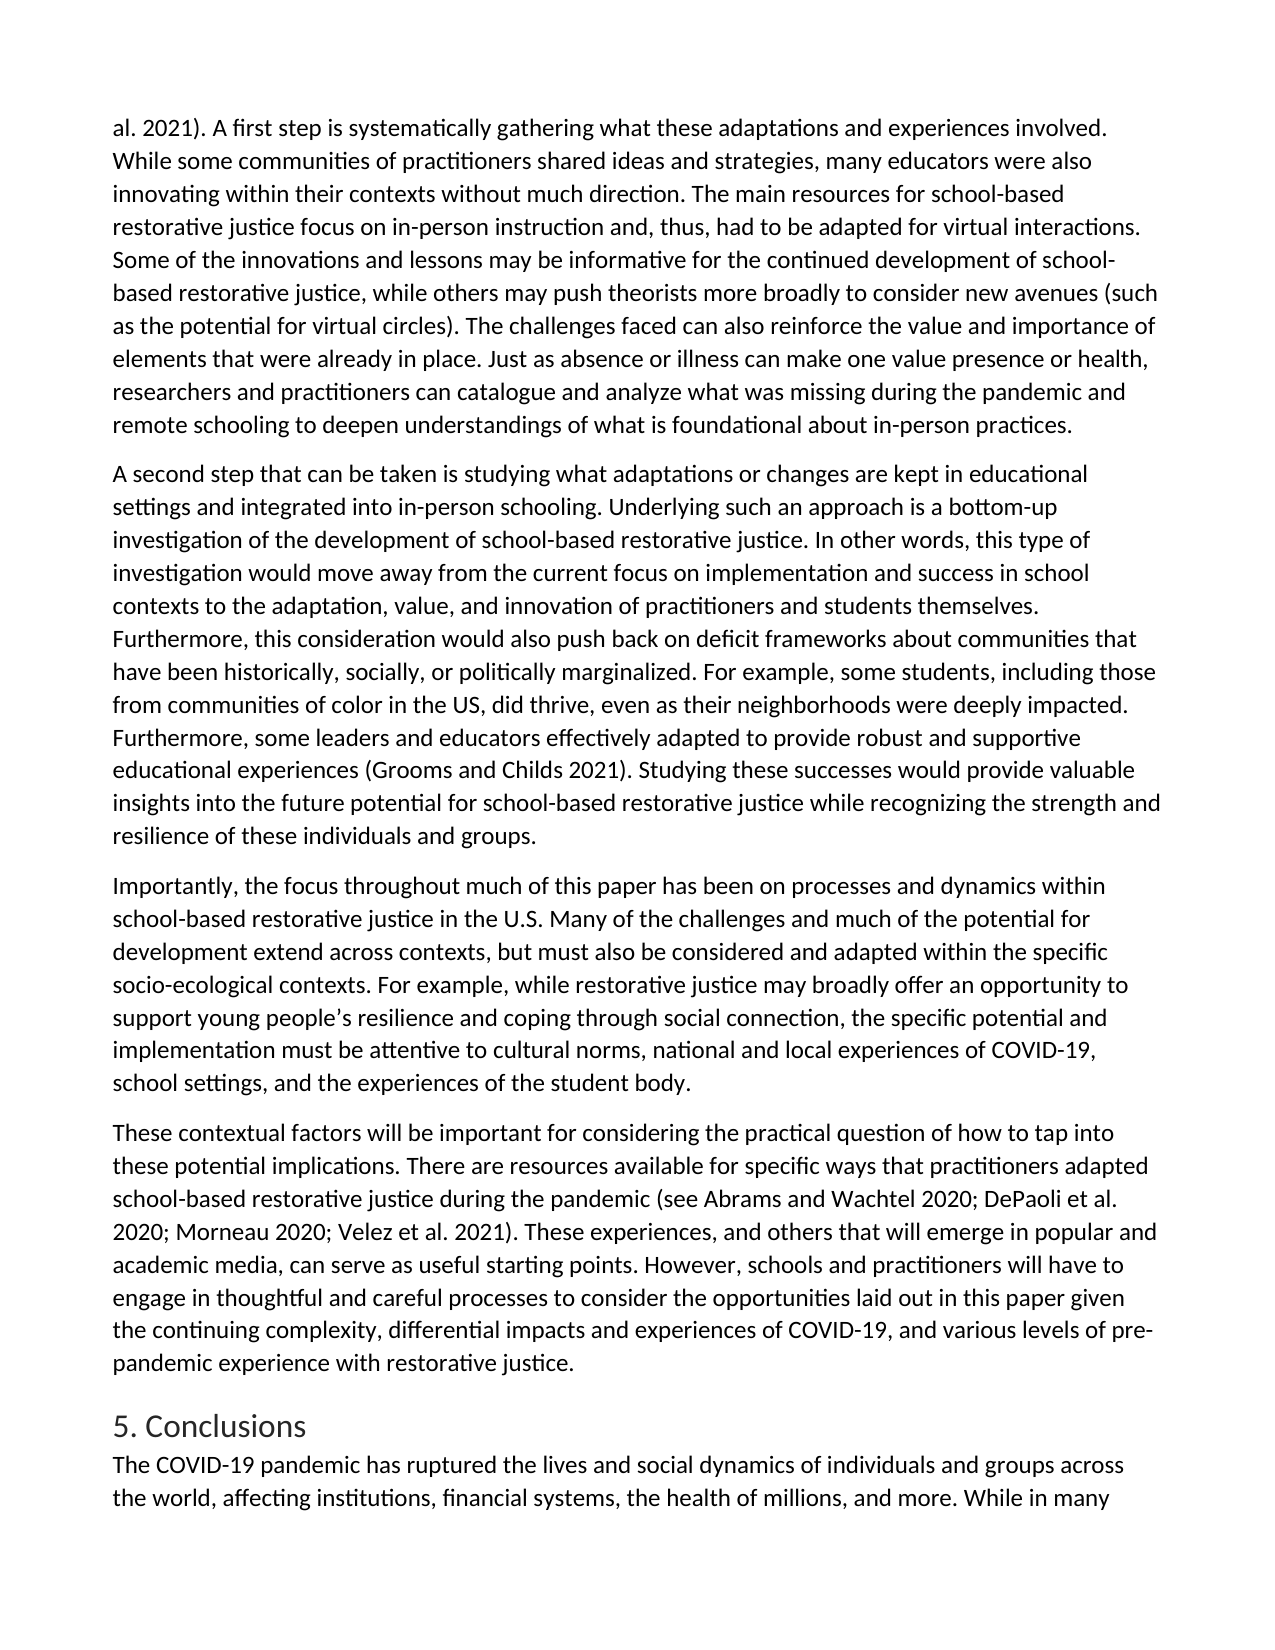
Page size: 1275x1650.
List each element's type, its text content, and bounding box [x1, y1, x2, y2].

text Importantly, the focus throughout much of this paper has been on processes and dynamics within school-based restorative justice in the U.S. Many of the challenges and much of the potential for development extend across contexts, but must also be considered and adapted within the specific socio-ecological contexts. For example, while restorative justice may broadly offer an opportunity to support young people’s resilience and coping through social connection, the specific potential and implementation must be attentive to cultural norms, national and local experiences of COVID-19, school settings, and the experiences of the student body. [112, 870, 1162, 1098]
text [112, 1449, 1162, 1513]
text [112, 112, 1162, 439]
subtitle 5. Conclusions [112, 1405, 1162, 1446]
text A second step that can be taken is studying what adaptations or changes are kept in educational settings and integrated into in-person schooling. Underlying such an approach is a bottom-up investigation of the development of school-based restorative justice. In other words, this type of investigation would move away from the current focus on implementation and success in school contexts to the adaptation, value, and innovation of practitioners and students themselves. Furthermore, this consideration would also push back on deficit frameworks about communities that have been historically, socially, or politically marginalized. For example, some students, including those from communities of color in the US, did thrive, even as their neighborhoods were deeply impacted. Furthermore, some leaders and educators effectively adapted to provide robust and supportive educational experiences (Grooms and Childs 2021). Studying these successes would provide valuable insights into the future potential for school-based restorative justice while recognizing the strength and resilience of these individuals and groups. [112, 458, 1162, 851]
text These contextual factors will be important for considering the practical question of how to tap into these potential implications. There are resources available for specific ways that practitioners adapted school-based restorative justice during the pandemic (see Abrams and Wachtel 2020; DePaoli et al. 2020; Morneau 2020; Velez et al. 2021). These experiences, and others that will emerge in popular and academic media, can serve as useful starting points. However, schools and practitioners will have to engage in thoughtful and careful processes to consider the opportunities laid out in this paper given the continuing complexity, differential impacts and experiences of COVID-19, and various levels of pre-pandemic experience with restorative justice. [112, 1117, 1162, 1378]
